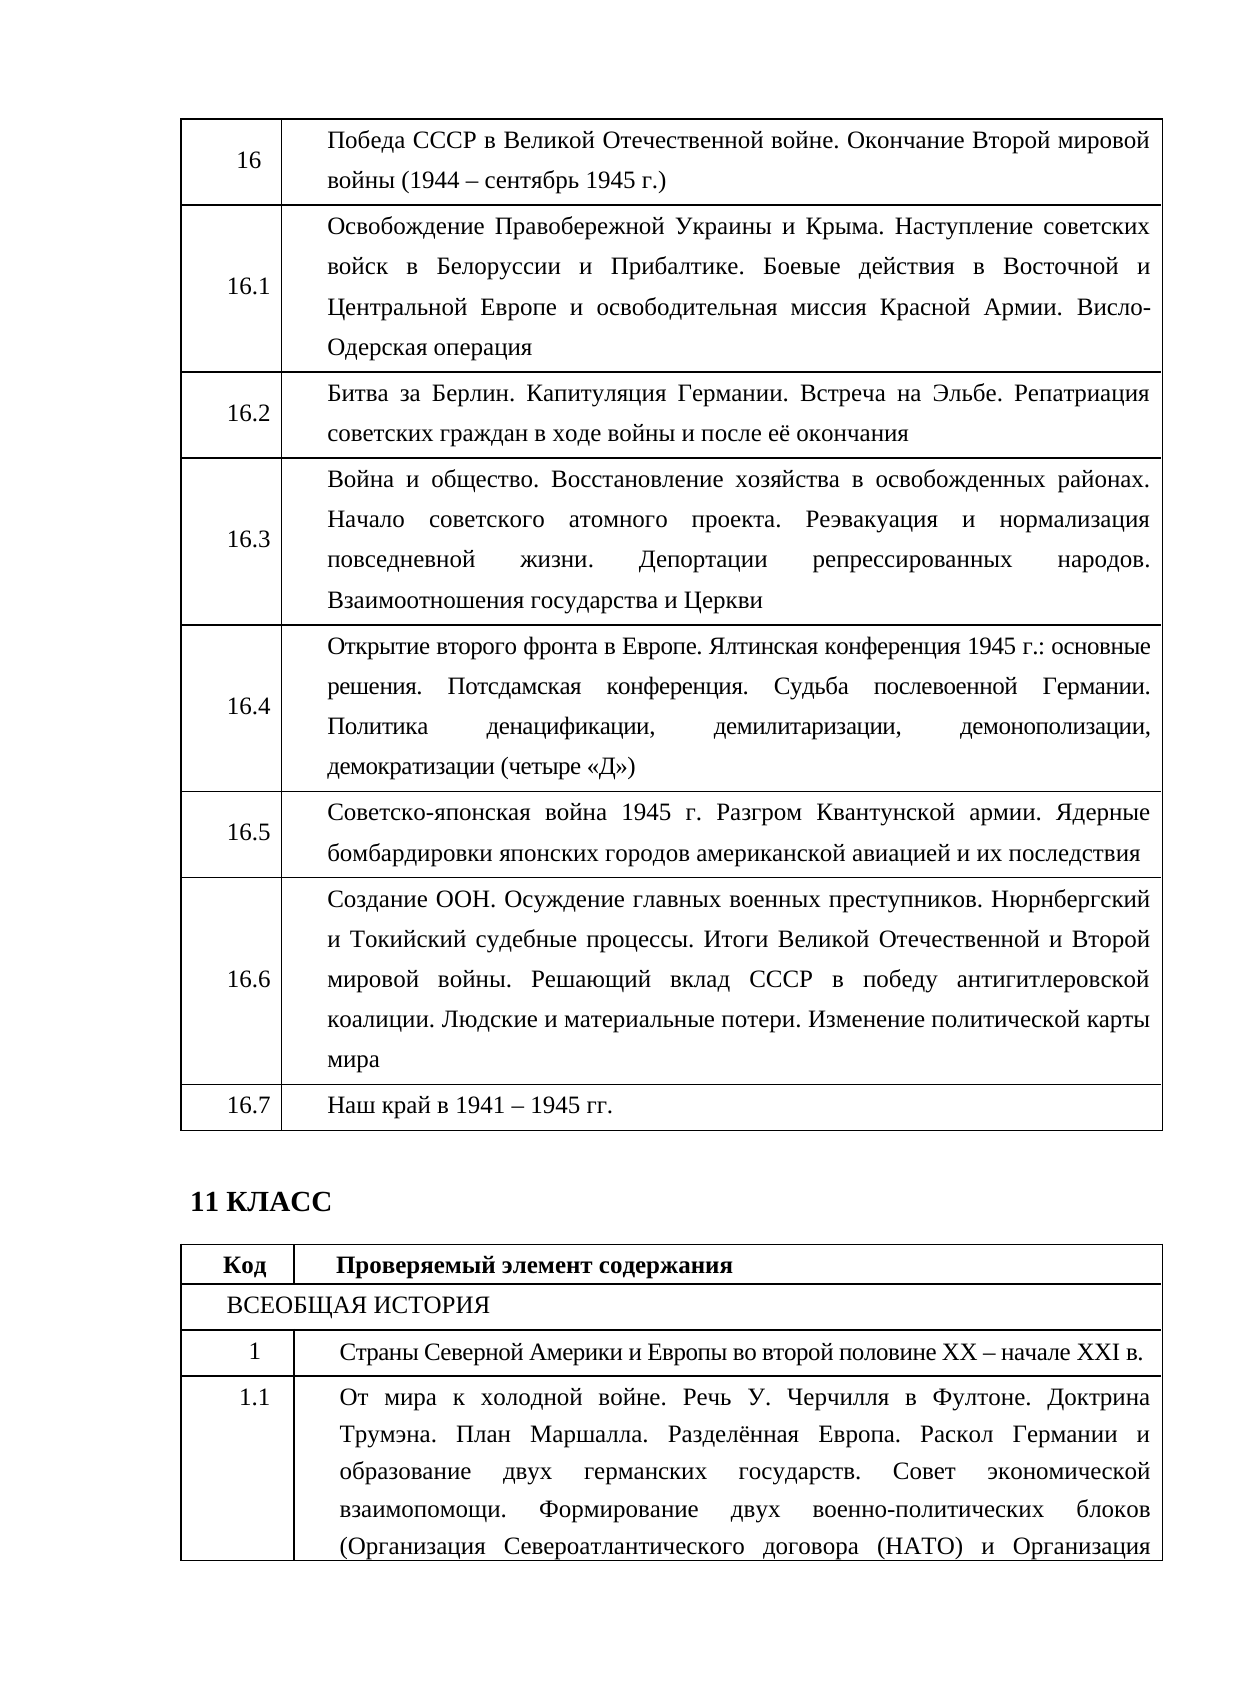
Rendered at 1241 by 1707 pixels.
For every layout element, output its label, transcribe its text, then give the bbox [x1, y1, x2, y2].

table_cell 16.4 [182, 626, 281, 791]
table_cell 16.1 [182, 206, 281, 371]
table_cell Победа СССР в Великой Отечественной войне. Окончание Второй мировой войны (1944 – сентябрь 1945 г.) [282, 120, 1162, 204]
table_cell Война и общество. Восстановление хозяйства в освобожденных районах. Начало советского атомного проекта. Реэвакуация и нормализация повседневной жизни. Депортации репрессированных народов. Взаимоотношения государства и Церкви [282, 457, 1162, 624]
table_cell 16.2 [182, 373, 281, 457]
table_cell 16.6 [182, 878, 281, 1084]
table_cell Открытие второго фронта в Европе. Ялтинская конференция 1945 г.: основные решения. Потсдамская конференция. Судьба послевоенной Германии. Политика денацификации, демилитаризации, демонополизации, демократизации (четыре «Д») [282, 624, 1162, 791]
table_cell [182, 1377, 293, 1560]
text 11 КЛАСС [190, 1184, 1152, 1218]
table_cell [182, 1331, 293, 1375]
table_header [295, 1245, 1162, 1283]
table_cell Советско-японская война 1945 г. Разгром Квантунской армии. Ядерные бомбардировки японских городов американской авиацией и их последствия [282, 791, 1162, 877]
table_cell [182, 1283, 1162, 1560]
table_cell Битва за Берлин. Капитуляция Германии. Встреча на Эльбе. Репатриация советских граждан в ходе войны и после её окончания [282, 371, 1162, 457]
table_cell 16.5 [182, 792, 281, 877]
table_cell 16.3 [182, 459, 281, 624]
table_cell Освобождение Правобережной Украины и Крыма. Наступление советских войск в Белоруссии и Прибалтике. Боевые действия в Восточной и Центральной Европе и освободительная миссия Красной Армии. Висло-Одерская операция [282, 204, 1162, 371]
table_cell 16 [182, 120, 281, 204]
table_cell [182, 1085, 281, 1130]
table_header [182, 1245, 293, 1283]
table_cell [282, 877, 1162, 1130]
